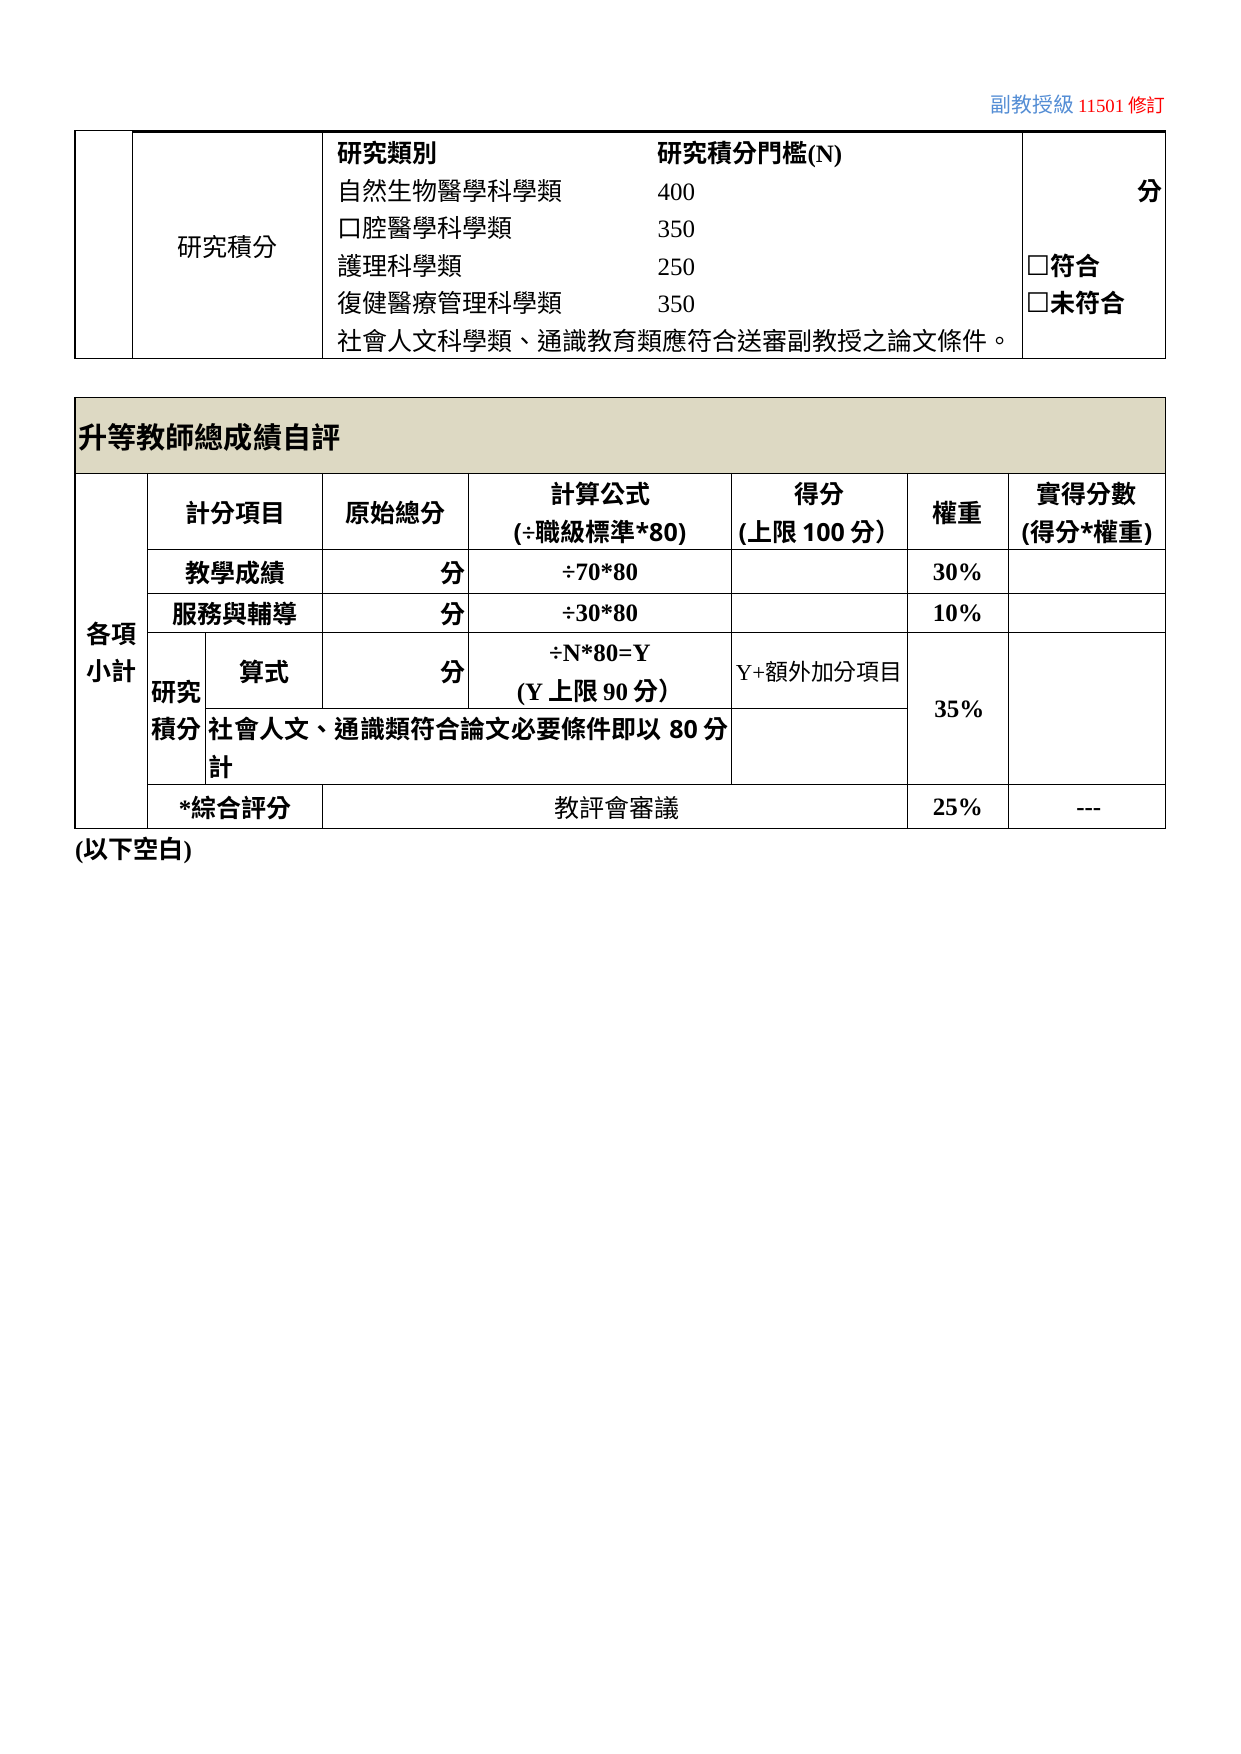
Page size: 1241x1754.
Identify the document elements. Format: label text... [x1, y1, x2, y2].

table_cell 原始總分 [323, 474, 468, 549]
table_cell [732, 594, 907, 632]
table_cell [1009, 594, 1165, 632]
text (以下空白) [75, 829, 1165, 867]
table_cell *綜合評分 [148, 785, 322, 828]
table_cell ÷N*80=Y (Y上限90分） [469, 633, 731, 708]
table_cell [1009, 633, 1165, 784]
table_cell 權重 [908, 474, 1008, 549]
table_cell 各項小計 [76, 474, 147, 828]
table_cell 10% [908, 594, 1008, 632]
table_cell 計分項目 [148, 474, 322, 549]
table_cell 得分 (上限100分） [732, 474, 907, 549]
table_cell 研究積分 [148, 633, 205, 784]
table_cell 教評會審議 [323, 785, 907, 828]
table_cell 35% [908, 633, 1008, 784]
table_cell 研究積分 [133, 133, 322, 358]
table_cell 分 符合 未符合 [1023, 133, 1165, 358]
table_cell [1009, 550, 1165, 592]
table_cell 算式 [206, 633, 322, 708]
table_cell Y+額外加分項目 [732, 633, 907, 708]
table_cell 分 [323, 633, 468, 708]
table_cell 社會人文、通識類符合論文必要條件即以80分計 [206, 709, 731, 784]
table_cell 計算公式 (÷職級標準*80) [469, 474, 731, 549]
table_cell [732, 709, 907, 784]
table_cell [732, 550, 907, 592]
table_cell 研究類別 研究積分門檻(N) 自然生物醫學科學類 400 口腔醫學科學類 350 護理科學類 250 復健醫療管理科學類 350 社會人文科學類、通識教育類應符合送審副教授之論文條件。 [323, 133, 1022, 358]
table_cell 25% [908, 785, 1008, 828]
table_cell ÷30*80 [469, 594, 731, 632]
table_cell 教學成績 [148, 550, 322, 592]
table_cell 分 [323, 550, 468, 592]
table_cell 分 [323, 594, 468, 632]
table_cell ÷70*80 [469, 550, 731, 592]
table_header 升等教師總成績自評 [76, 398, 1165, 473]
table_cell 實得分數 (得分*權重) [1009, 474, 1165, 549]
table_cell --- [1009, 785, 1165, 828]
table_cell 30% [908, 550, 1008, 592]
table_cell 服務與輔導 [148, 594, 322, 632]
